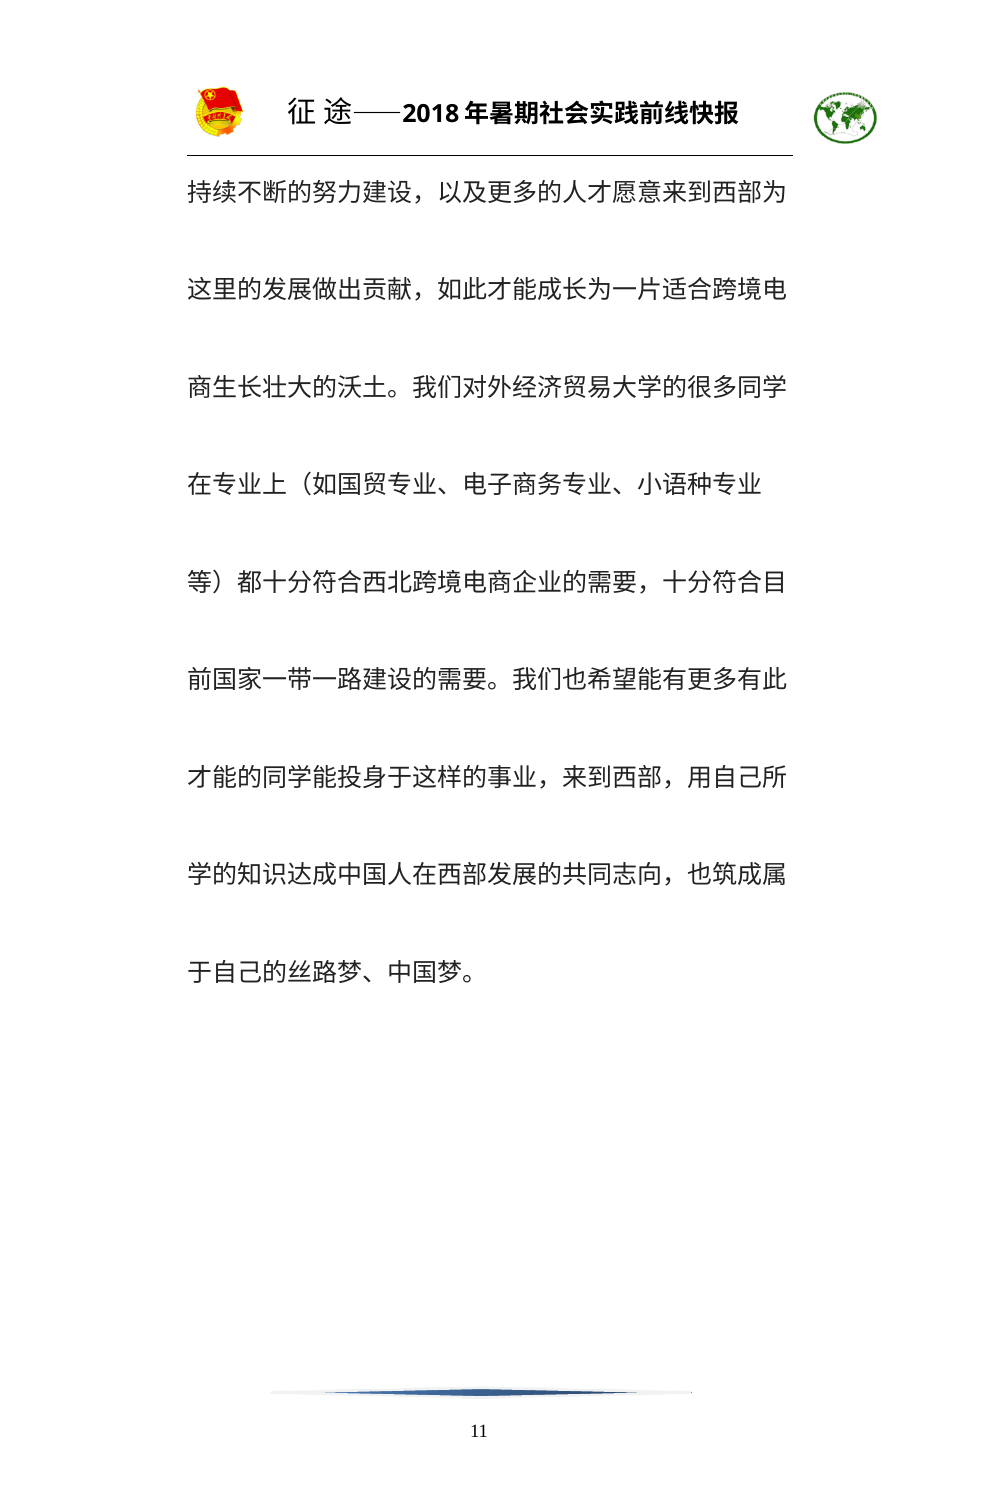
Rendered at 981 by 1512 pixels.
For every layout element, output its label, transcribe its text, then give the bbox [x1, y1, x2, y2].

picture [800, 73, 883, 159]
picture [194, 86, 244, 137]
